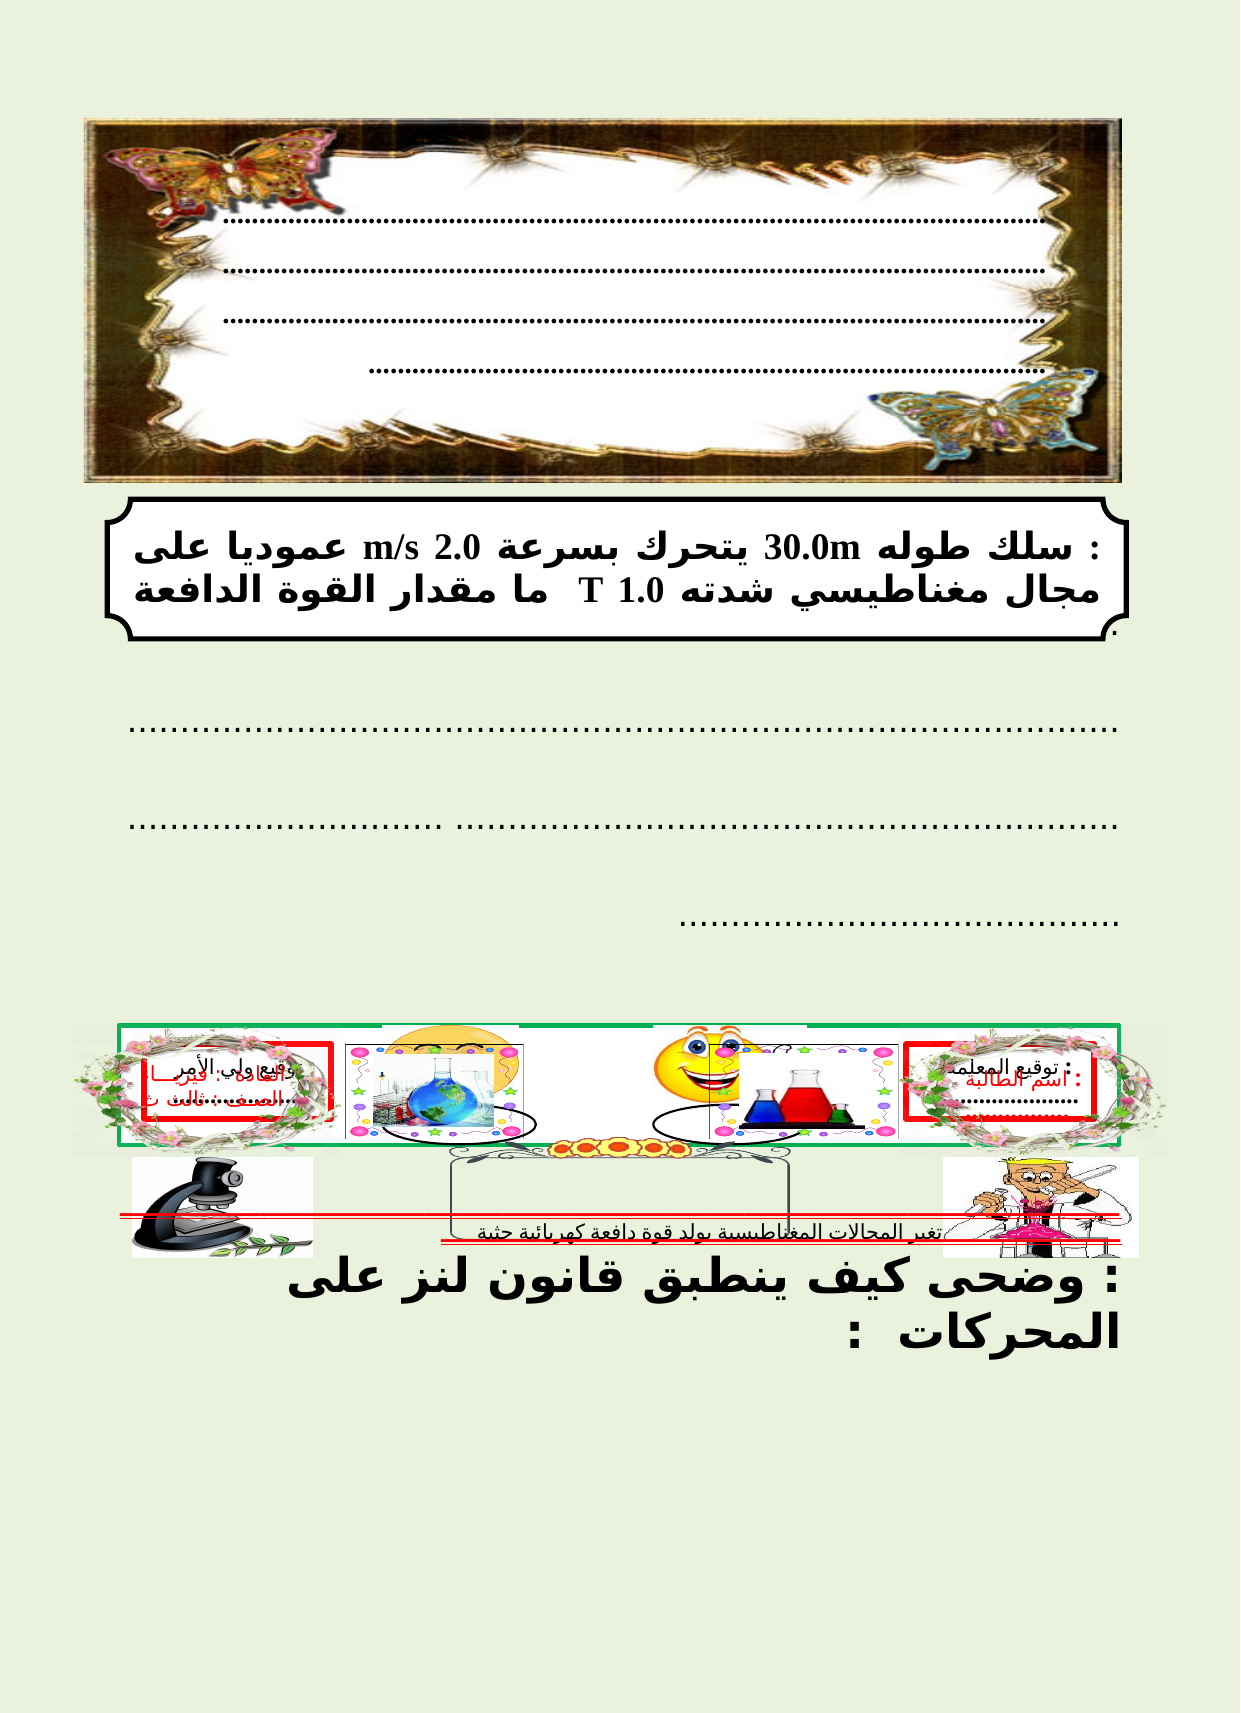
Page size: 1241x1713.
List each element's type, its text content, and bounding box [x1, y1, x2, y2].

picture [83, 118, 1122, 483]
picture [739, 1053, 865, 1129]
picture [373, 1054, 494, 1127]
text ـــــــــــــــــــــــــــــــــــــــــــــــــــــــــــــــــــــــــــــــــــــــــــــــــــــــــــــــــــــــــــــــــــــــــــــــــــــــــــــــــــــــــــــــــــــــــــــــــــــــــــــــــــــــ [118, 1195, 1122, 1248]
text ........................................................................................................................................................................................................................................................... ........................................................................ [118, 619, 1122, 934]
text : وضحى كيف ينطبق قانون لنز على المحركات : [118, 1248, 1122, 1359]
picture [73, 1024, 343, 1195]
picture [898, 1024, 1168, 1258]
